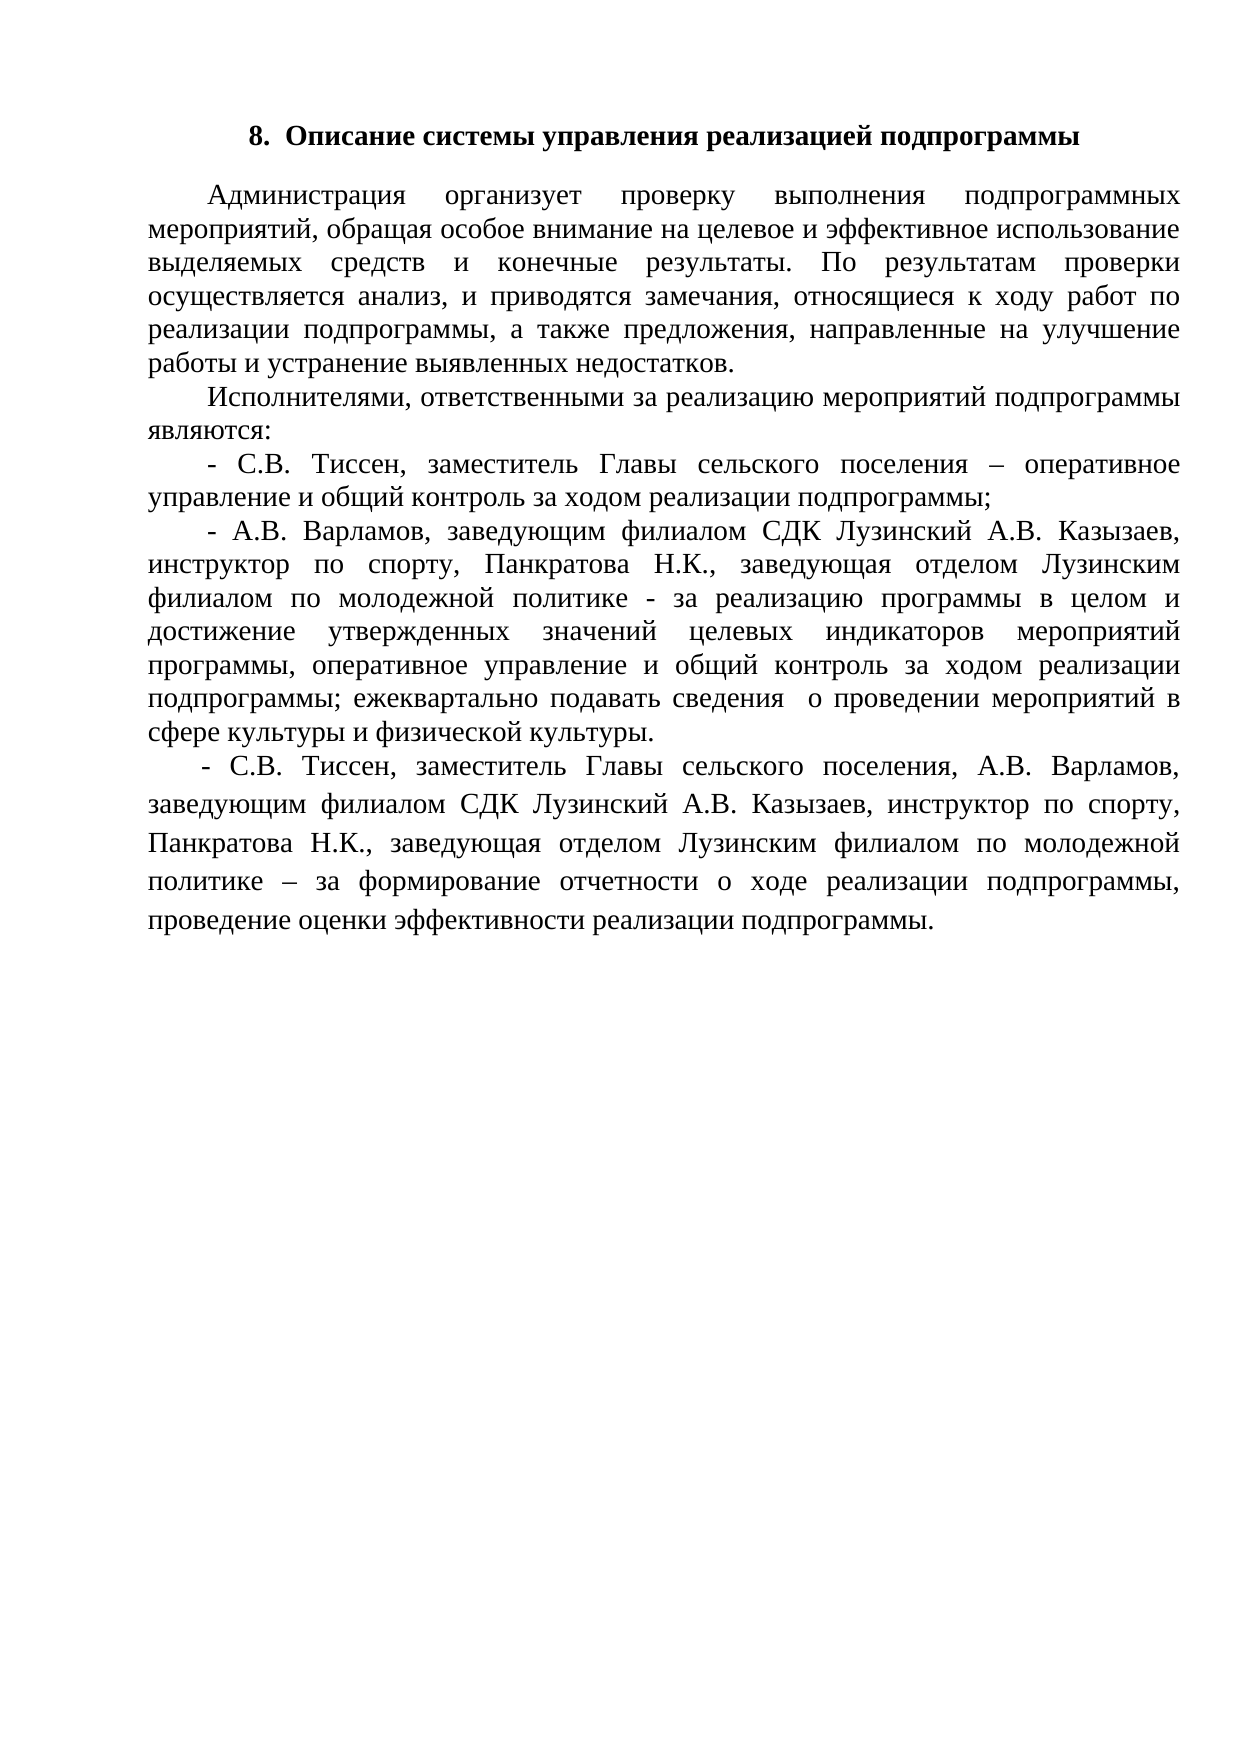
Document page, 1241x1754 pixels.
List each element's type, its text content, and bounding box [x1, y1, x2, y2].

text 8. Описание системы управления реализацией подпрограммы [148, 118, 1181, 152]
text - С.В. Тиссен, заместитель Главы сельского поселения, А.В. Варламов, заведующим филиалом СДК Лузинский А.В. Казызаев, инструктор по спорту, Панкратова Н.К., заведующая отделом Лузинским филиалом по молодежной политике – за формирование отчетности о ходе реализации подпрограммы, проведение оценки эффективности реализации подпрограммы. [148, 748, 1181, 935]
text Исполнителями, ответственными за реализацию мероприятий подпрограммы являются: [148, 379, 1181, 446]
text - А.В. Варламов, заведующим филиалом СДК Лузинский А.В. Казызаев, инструктор по спорту, Панкратова Н.К., заведующая отделом Лузинским филиалом по молодежной политике - за реализацию программы в целом и достижение утвержденных значений целевых индикаторов мероприятий программы, оперативное управление и общий контроль за ходом реализации подпрограммы; ежеквартально подавать сведения о проведении мероприятий в сфере культуры и физической культуры. [148, 513, 1181, 748]
text Администрация организует проверку выполнения подпрограммных мероприятий, обращая особое внимание на целевое и эффективное использование выделяемых средств и конечные результаты. По результатам проверки осуществляется анализ, и приводятся замечания, относящиеся к ходу работ по реализации подпрограммы, а также предложения, направленные на улучшение работы и устранение выявленных недостатков. [148, 177, 1181, 379]
text - С.В. Тиссен, заместитель Главы сельского поселения – оперативное управление и общий контроль за ходом реализации подпрограммы; [148, 446, 1181, 513]
